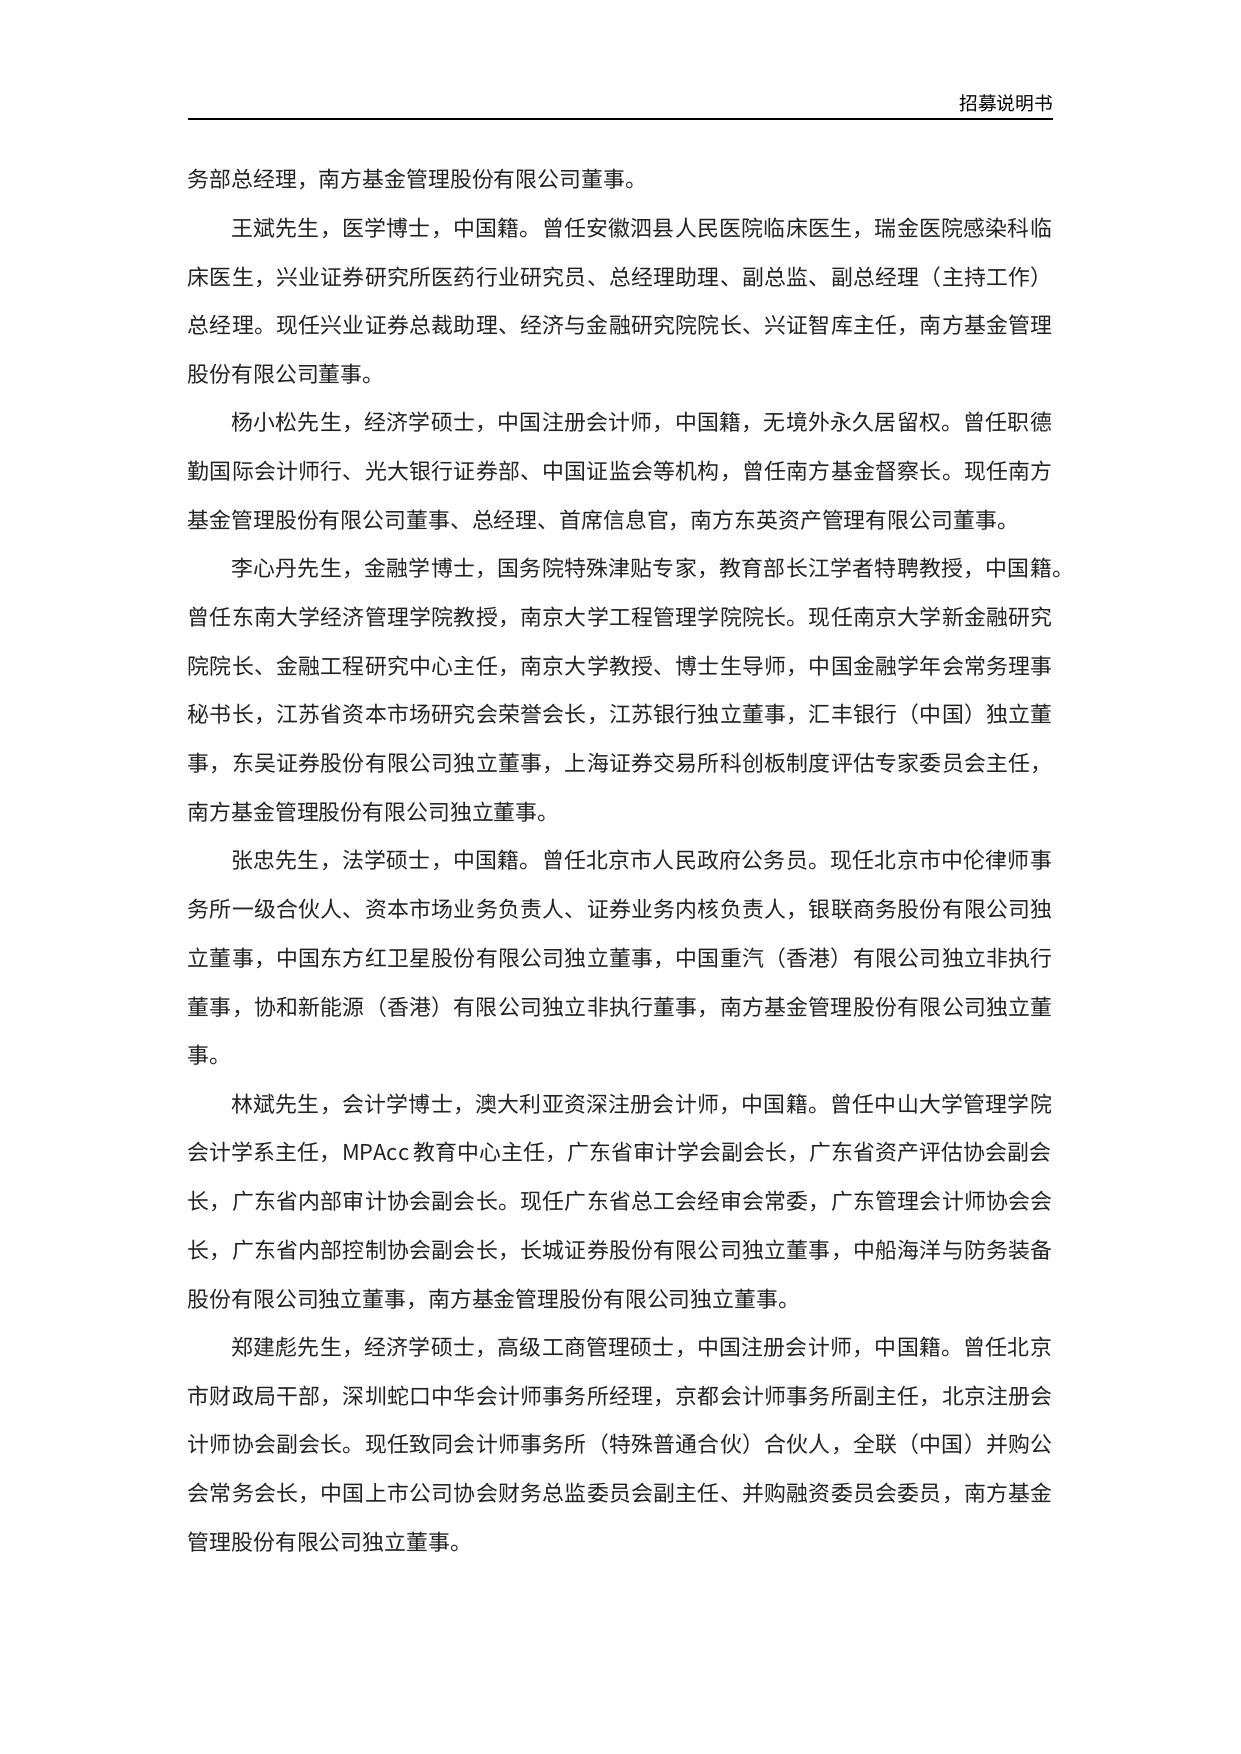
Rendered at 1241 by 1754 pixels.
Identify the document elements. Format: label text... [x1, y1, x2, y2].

list 林斌先生，会计学博士，澳大利亚资深注册会计师，中国籍。曾任中山大学管理学院会计学系主任，MPAcc教育中心主任，广东省审计学会副会长，广东省资产评估协会副会长，广东省内部审计协会副会长。现任广东省总工会经审会常委，广东管理会计师协会会长，广东省内部控制协会副会长，长城证券股份有限公司独立董事，中船海洋与防务装备股份有限公司独立董事，南方基金管理股份有限公司独立董事。 [187, 1086, 1053, 1314]
list 郑建彪先生，经济学硕士，高级工商管理硕士，中国注册会计师，中国籍。曾任北京市财政局干部，深圳蛇口中华会计师事务所经理，京都会计师事务所副主任，北京注册会计师协会副会长。现任致同会计师事务所（特殊普通合伙）合伙人，全联（中国）并购公会常务会长，中国上市公司协会财务总监委员会副主任、并购融资委员会委员，南方基金管理股份有限公司独立董事。 [187, 1329, 1053, 1557]
list 杨小松先生，经济学硕士，中国注册会计师，中国籍，无境外永久居留权。曾任职德勤国际会计师行、光大银行证券部、中国证监会等机构，曾任南方基金督察长。现任南方基金管理股份有限公司董事、总经理、首席信息官，南方东英资产管理有限公司董事。 [187, 405, 1053, 535]
list 张忠先生，法学硕士，中国籍。曾任北京市人民政府公务员。现任北京市中伦律师事务所一级合伙人、资本市场业务负责人、证券业务内核负责人，银联商务股份有限公司独立董事，中国东方红卫星股份有限公司独立董事，中国重汽（香港）有限公司独立非执行董事，协和新能源（香港）有限公司独立非执行董事，南方基金管理股份有限公司独立董事。 [187, 843, 1053, 1070]
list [187, 162, 1053, 194]
list 王斌先生，医学博士，中国籍。曾任安徽泗县人民医院临床医生，瑞金医院感染科临床医生，兴业证券研究所医药行业研究员、总经理助理、副总监、副总经理（主持工作）、总经理。现任兴业证券总裁助理、经济与金融研究院院长、兴证智库主任，南方基金管理股份有限公司董事。 [187, 210, 1053, 389]
list 李心丹先生，金融学博士，国务院特殊津贴专家，教育部长江学者特聘教授，中国籍。曾任东南大学经济管理学院教授，南京大学工程管理学院院长。现任南京大学新金融研究院院长、金融工程研究中心主任，南京大学教授、博士生导师，中国金融学年会常务理事、秘书长，江苏省资本市场研究会荣誉会长，江苏银行独立董事，汇丰银行（中国）独立董事，东吴证券股份有限公司独立董事，上海证券交易所科创板制度评估专家委员会主任，南方基金管理股份有限公司独立董事。 [187, 551, 1053, 827]
